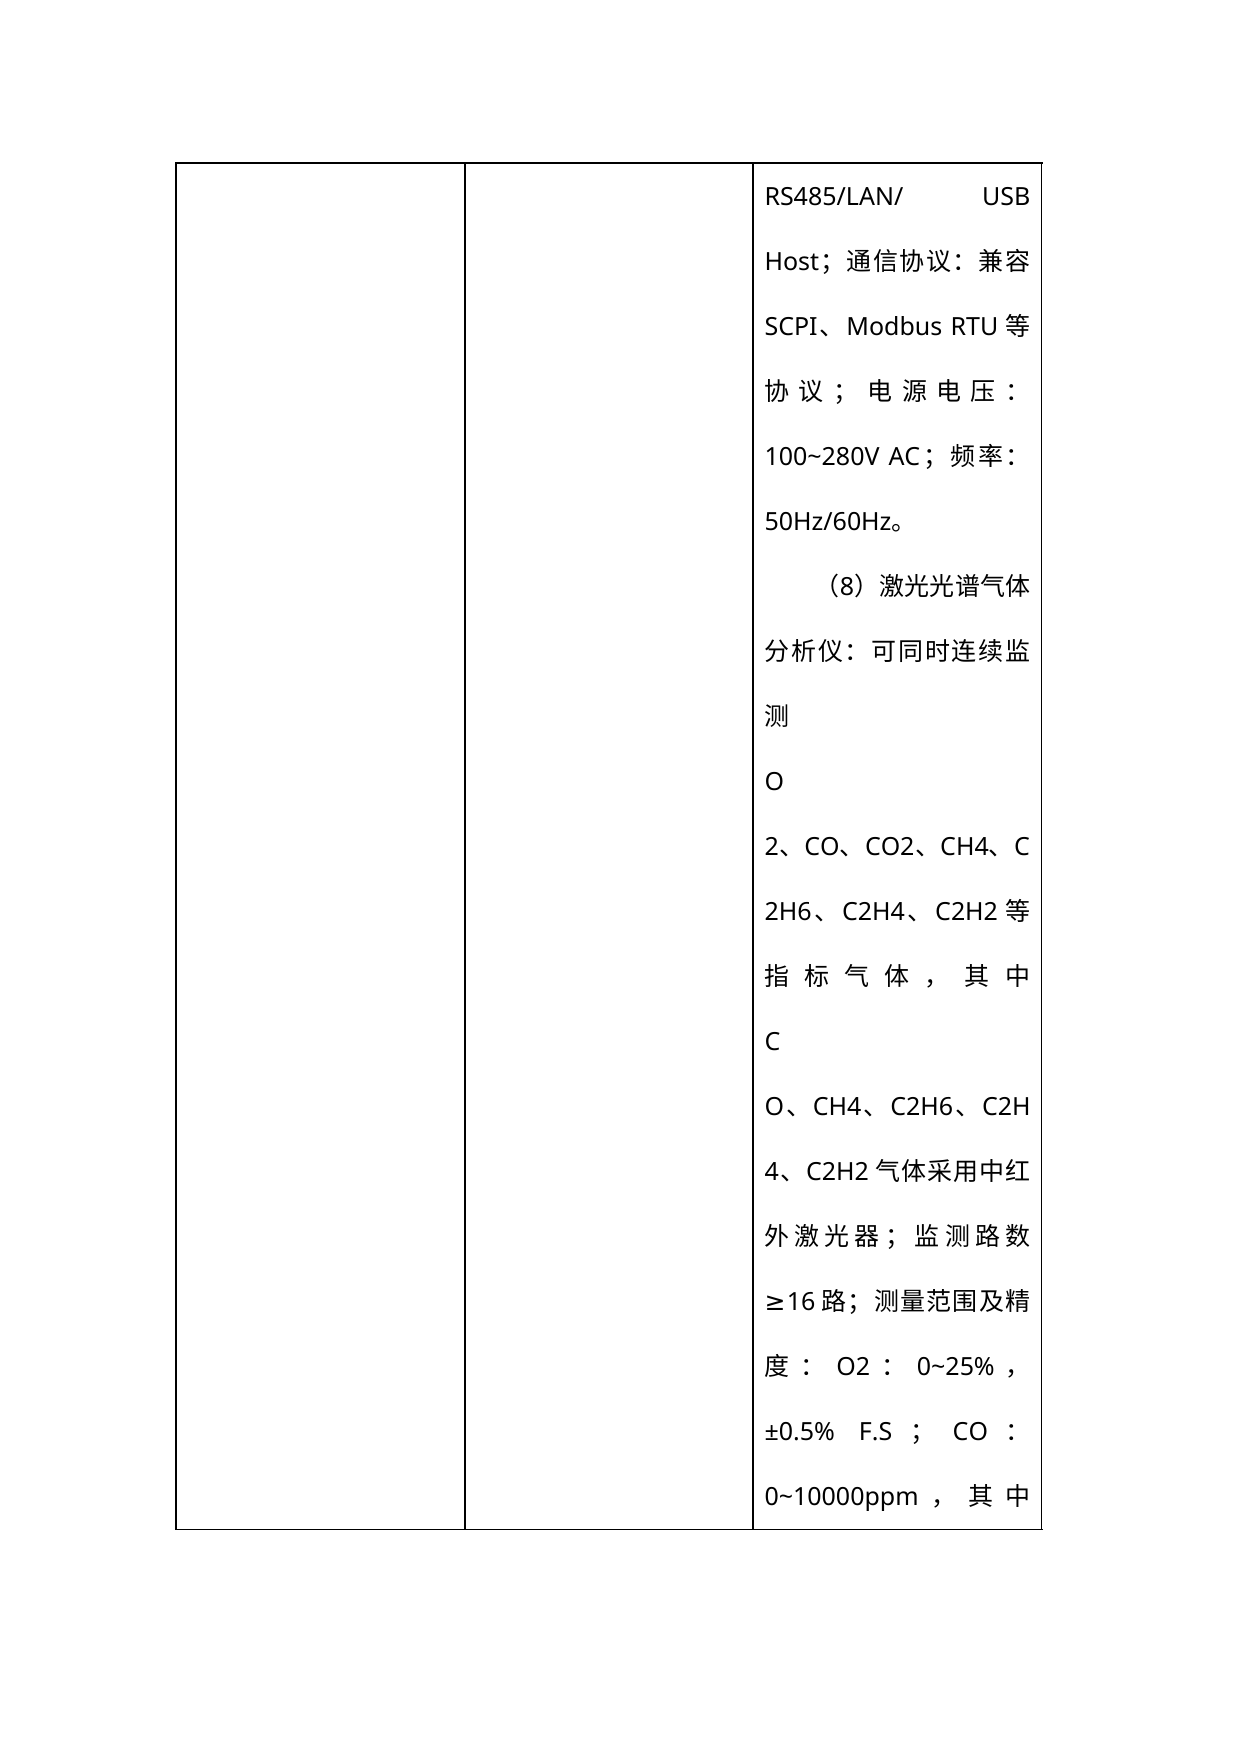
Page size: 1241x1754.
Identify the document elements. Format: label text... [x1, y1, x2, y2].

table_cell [754, 164, 1041, 1528]
table_cell 1 [177, 164, 464, 1528]
table_cell [466, 164, 752, 1528]
